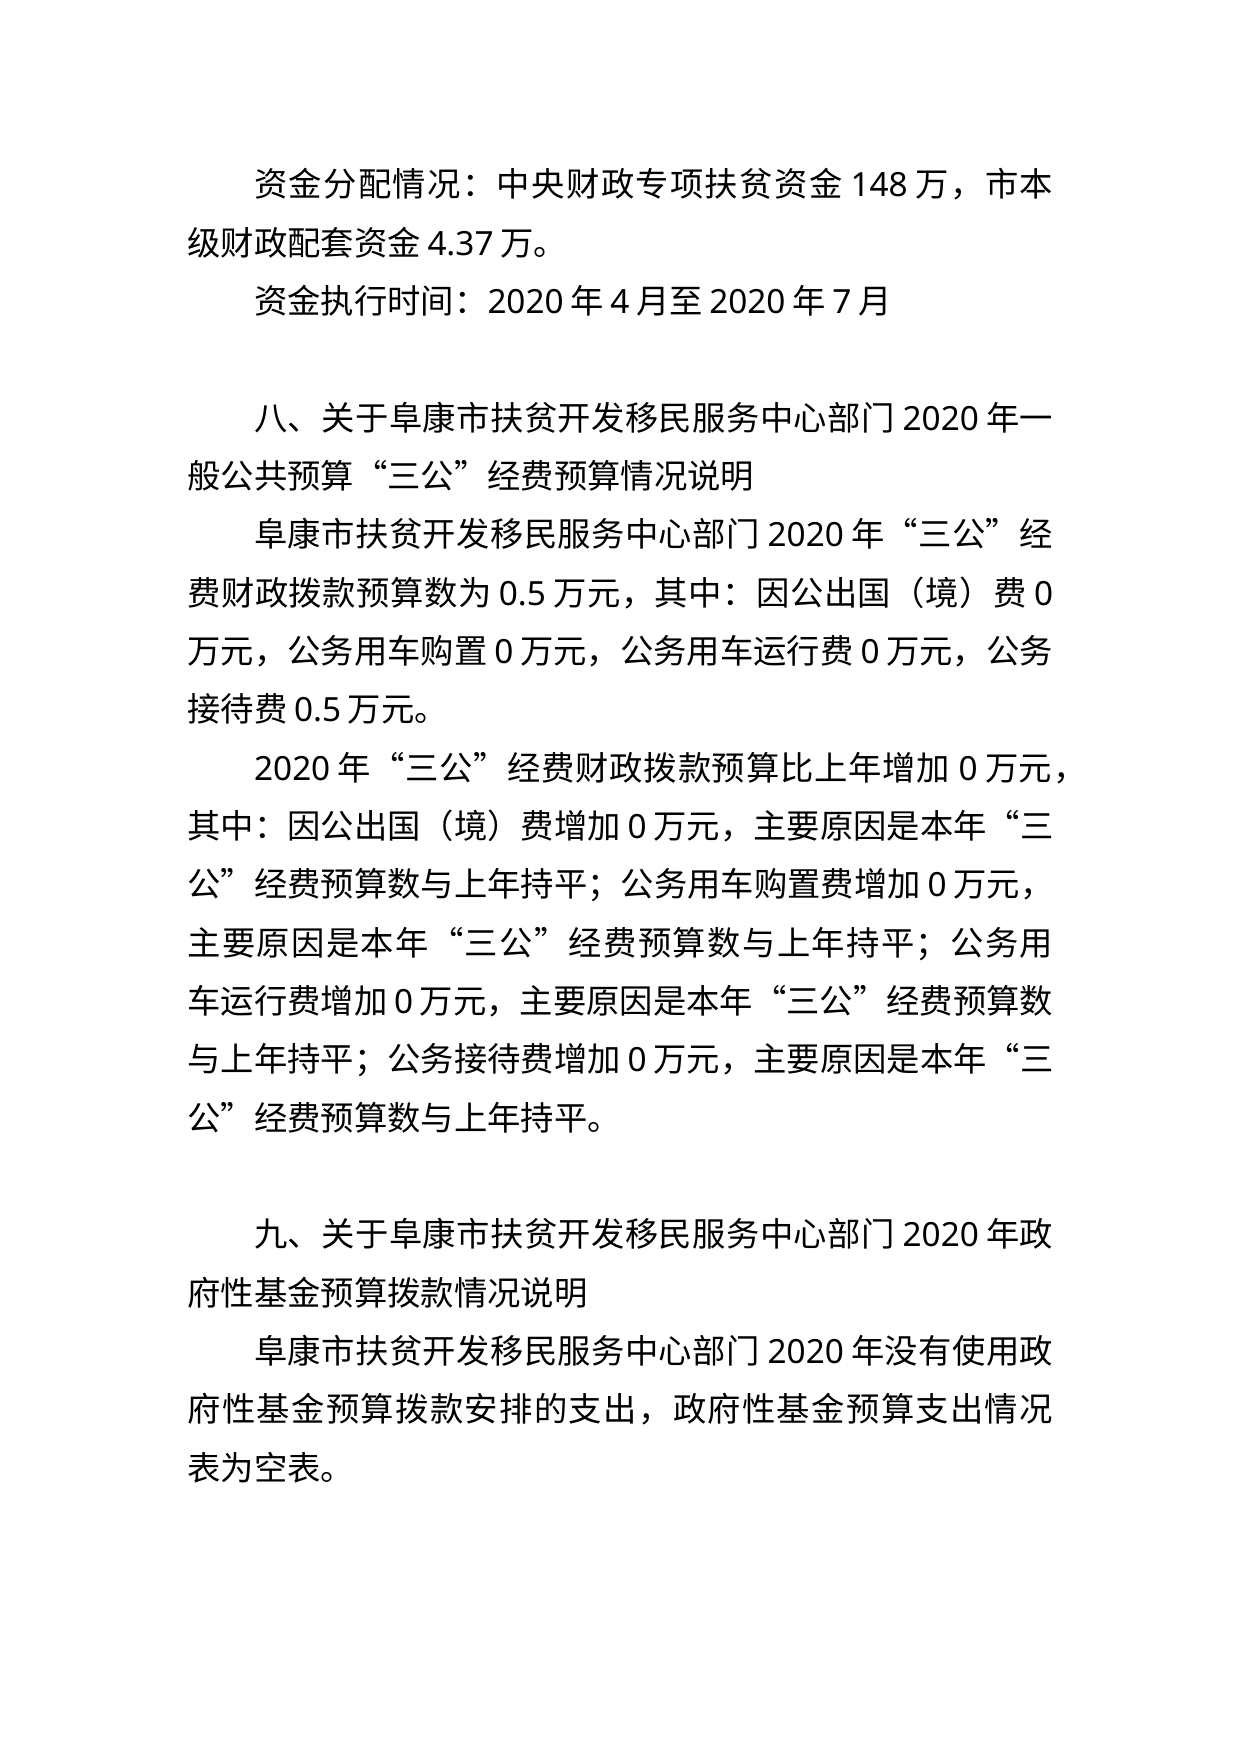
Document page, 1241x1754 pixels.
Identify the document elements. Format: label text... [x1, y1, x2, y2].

text 九、关于阜康市扶贫开发移民服务中心部门2020年政府性基金预算拨款情况说明 [187, 1200, 1053, 1317]
text 八、关于阜康市扶贫开发移民服务中心部门2020年一般公共预算“三公”经费预算情况说明 [187, 383, 1053, 500]
text 阜康市扶贫开发移民服务中心部门2020年没有使用政府性基金预算拨款安排的支出，政府性基金预算支出情况表为空表。 [187, 1317, 1053, 1492]
text 资金分配情况：中央财政专项扶贫资金148万，市本级财政配套资金4.37万。 [187, 150, 1053, 267]
text 资金执行时间：2020年4月至2020年7月 [187, 267, 1053, 325]
text 2020年“三公”经费财政拨款预算比上年增加0万元，其中：因公出国（境）费增加0万元，主要原因是本年“三公”经费预算数与上年持平；公务用车购置费增加0万元，主要原因是本年“三公”经费预算数与上年持平；公务用车运行费增加0万元，主要原因是本年“三公”经费预算数与上年持平；公务接待费增加0万元，主要原因是本年“三公”经费预算数与上年持平。 [187, 733, 1053, 1142]
text 阜康市扶贫开发移民服务中心部门2020年“三公”经费财政拨款预算数为0.5万元，其中：因公出国（境）费0万元，公务用车购置0万元，公务用车运行费0万元，公务接待费0.5万元。 [187, 500, 1053, 733]
